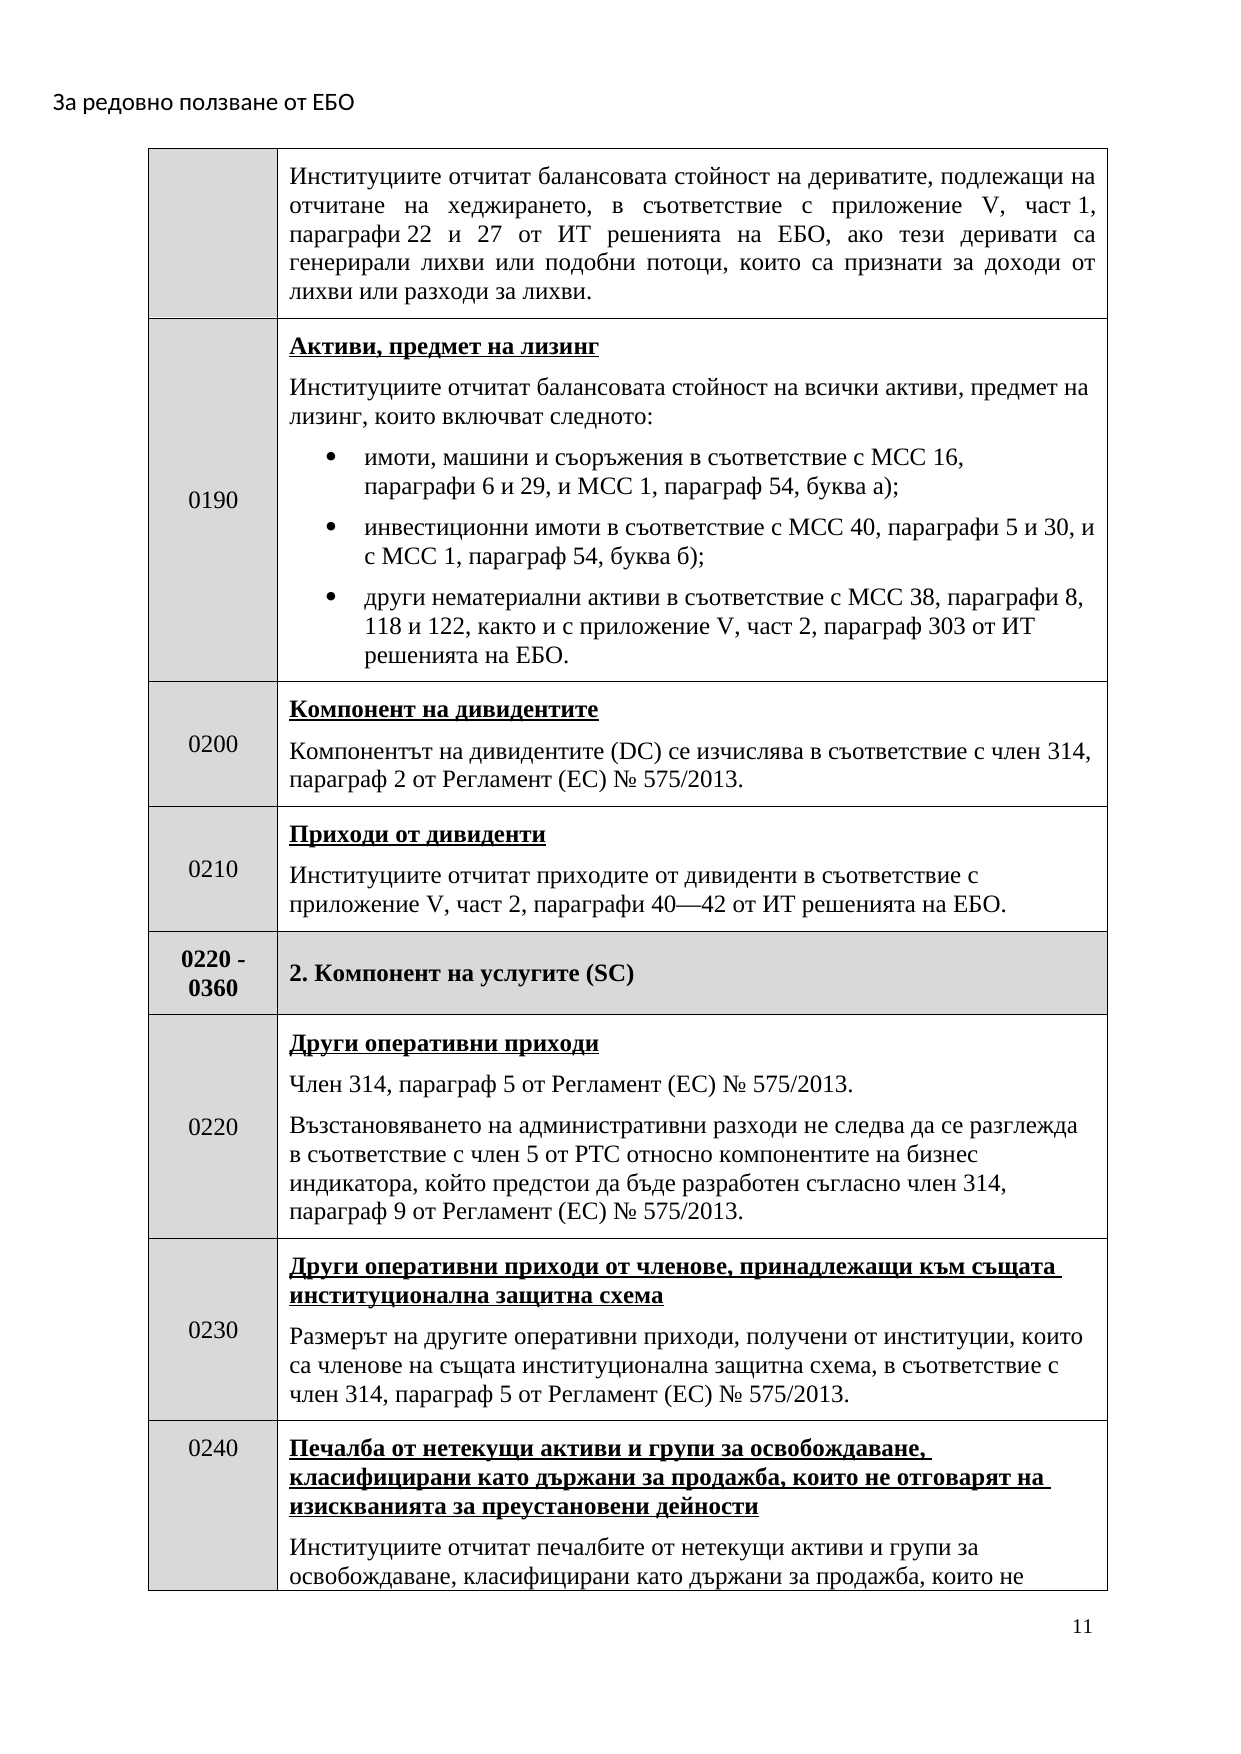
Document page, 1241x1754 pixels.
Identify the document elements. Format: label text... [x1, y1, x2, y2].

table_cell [278, 1421, 1107, 1590]
table_cell 0210 [149, 807, 277, 931]
table_cell 0200 [149, 682, 277, 806]
table_cell 0180 [149, 149, 277, 317]
table_cell Други оперативни приходи Член 314, параграф 5 от Регламент (ЕС) № 575/2013. Възстановяването на административни разходи не следва да се разглежда в съответствие с член 5 от РТС относно компонентите на бизнес индикатора, който предстои да бъде разработен съгласно член 314, параграф 9 от Регламент (ЕС) № 575/2013. [278, 1015, 1107, 1238]
table_cell Други оперативни приходи от членове, принадлежащи към същата институционална защитна схема Размерът на другите оперативни приходи, получени от институции, които са членове на същата институционална защитна схема, в съответствие с член 314, параграф 5 от Регламент (ЕС) № 575/2013. [278, 1239, 1107, 1420]
table_cell 0240 [149, 1421, 277, 1590]
table_cell Приходи от дивиденти Институциите отчитат приходите от дивиденти в съответствие с приложение V, част 2, параграфи 40—42 от ИТ решенията на ЕБО. [278, 807, 1107, 931]
table_cell Компонент на дивидентите Компонентът на дивидентите (DC) се изчислява в съответствие с член 314, параграф 2 от Регламент (ЕС) № 575/2013. [278, 682, 1107, 806]
table_cell Активи, предмет на лизинг Институциите отчитат балансовата стойност на всички активи, предмет на лизинг, които включват следното: имоти, машини и съоръжения в съответствие с МСС 16, параграфи 6 и 29, и МСС 1, параграф 54, буква а); инвестиционни имоти в съответствие с МСС 40, параграфи 5 и 30, и с МСС 1, параграф 54, буква б); други нематериални активи в съответствие с МСС 38, параграфи 8, 118 и 122, както и с приложение V, част 2, параграф 303 от ИТ решенията на ЕБО. [278, 319, 1107, 681]
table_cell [278, 149, 1107, 317]
table_cell 0220 - 0360 [149, 932, 277, 1014]
table_cell Компонент на услугите (SC) [278, 932, 1107, 1014]
table_cell 0190 [149, 319, 277, 681]
table_cell 0220 [149, 1015, 277, 1238]
table_cell 0230 [149, 1239, 277, 1420]
